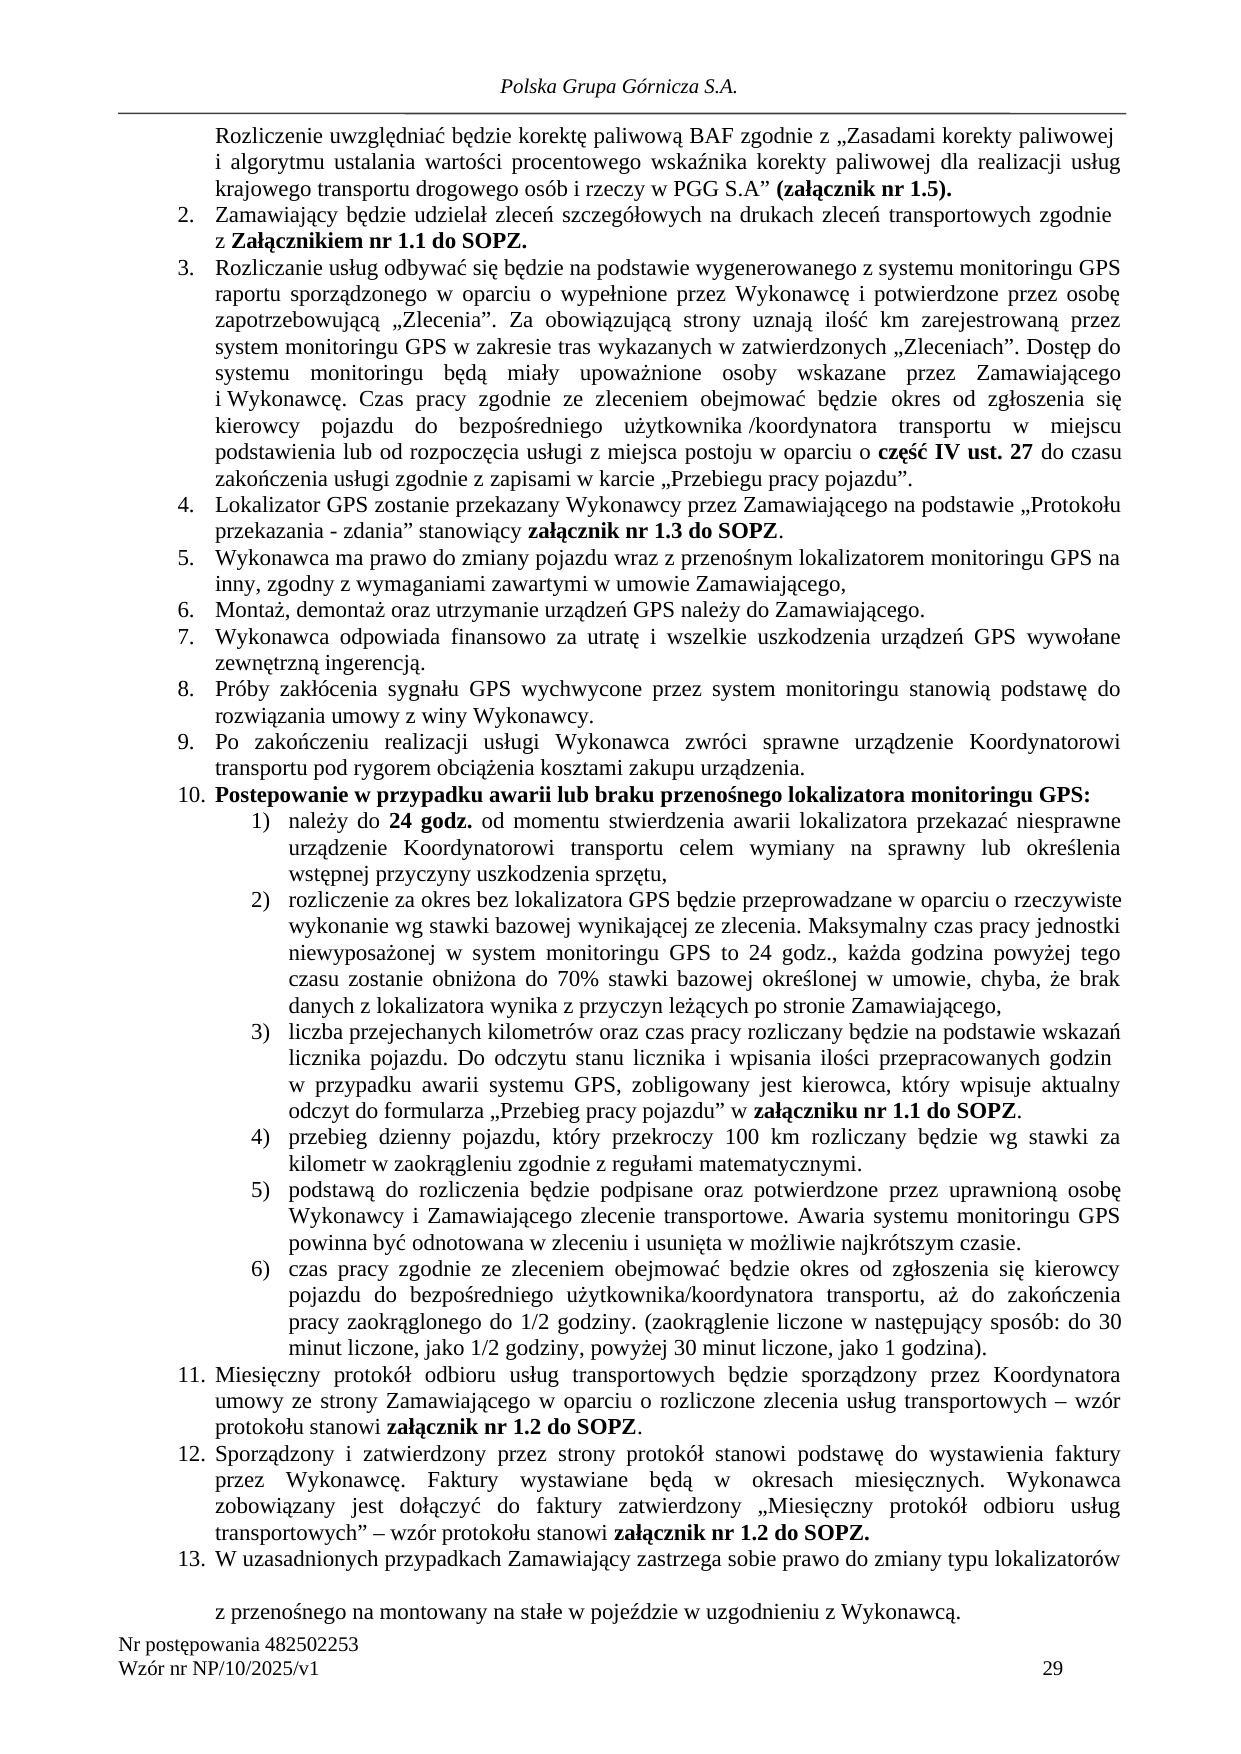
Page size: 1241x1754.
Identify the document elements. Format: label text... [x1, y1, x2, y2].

list czas pracy zgodnie ze zleceniem obejmować będzie okres od zgłoszenia się kierowcy pojazdu do bezpośredniego użytkownika/koordynatora transportu, aż do zakończenia pracy zaokrąglonego do 1/2 godziny. (zaokrąglenie liczone w następujący sposób: do 30 minut liczone, jako 1/2 godziny, powyżej 30 minut liczone, jako 1 godzina). [251, 1255, 1122, 1361]
list Rozliczenie uwzględniać będzie korektę paliwową BAF zgodnie z „Zasadami korekty paliwowej i algorytmu ustalania wartości procentowego wskaźnika korekty paliwowej dla realizacji usług krajowego transportu drogowego osób i rzeczy w PGG S.A” (załącznik nr 1.5). [215, 122, 1122, 201]
list liczba przejechanych kilometrów oraz czas pracy rozliczany będzie na podstawie wskazań licznika pojazdu. Do odczytu stanu licznika i wpisania ilości przepracowanych godzin w przypadku awarii systemu GPS, zobligowany jest kierowca, który wpisuje aktualny odczyt do formularza „Przebieg pracy pojazdu” w załączniku nr 1.1 do SOPZ. [251, 1018, 1122, 1123]
list rozliczenie za okres bez lokalizatora GPS będzie przeprowadzane w oparciu o rzeczywiste wykonanie wg stawki bazowej wynikającej ze zlecenia. Maksymalny czas pracy jednostki niewyposażonej w system monitoringu GPS to 24 godz., każda godzina powyżej tego czasu zostanie obniżona do 70% stawki bazowej określonej w umowie, chyba, że brak danych z lokalizatora wynika z przyczyn leżących po stronie Zamawiającego, [251, 886, 1122, 1018]
list Montaż, demontaż oraz utrzymanie urządzeń GPS należy do Zamawiającego. [177, 596, 1122, 623]
list Lokalizator GPS zostanie przekazany Wykonawcy przez Zamawiającego na podstawie „Protokołu przekazania - zdania” stanowiący załącznik nr 1.3 do SOPZ. [177, 491, 1122, 544]
list podstawą do rozliczenia będzie podpisane oraz potwierdzone przez uprawnioną osobę Wykonawcy i Zamawiającego zlecenie transportowe. Awaria systemu monitoringu GPS powinna być odnotowana w zleceniu i usunięta w możliwie najkrótszym czasie. [251, 1176, 1122, 1255]
list Sporządzony i zatwierdzony przez strony protokół stanowi podstawę do wystawienia faktury przez Wykonawcę. Faktury wystawiane będą w okresach miesięcznych. Wykonawca zobowiązany jest dołączyć do faktury zatwierdzony „Miesięczny protokół odbioru usług transportowych” – wzór protokołu stanowi załącznik nr 1.2 do SOPZ. [177, 1440, 1122, 1545]
list W uzasadnionych przypadkach Zamawiający zastrzega sobie prawo do zmiany typu lokalizatorów z przenośnego na montowany na stałe w pojeździe w uzgodnieniu z Wykonawcą. [177, 1545, 1122, 1624]
list Postepowanie w przypadku awarii lub braku przenośnego lokalizatora monitoringu GPS: [177, 781, 1122, 807]
list Wykonawca odpowiada finansowo za utratę i wszelkie uszkodzenia urządzeń GPS wywołane zewnętrzną ingerencją. [177, 623, 1122, 675]
list Zamawiający będzie udzielał zleceń szczegółowych na drukach zleceń transportowych zgodnie z Załącznikiem nr 1.1 do SOPZ. [177, 201, 1122, 254]
list Rozliczanie usług odbywać się będzie na podstawie wygenerowanego z systemu monitoringu GPS raportu sporządzonego w oparciu o wypełnione przez Wykonawcę i potwierdzone przez osobę zapotrzebowującą „Zlecenia”. Za obowiązującą strony uznają ilość km zarejestrowaną przez system monitoringu GPS w zakresie tras wykazanych w zatwierdzonych „Zleceniach”. Dostęp do systemu monitoringu będą miały upoważnione osoby wskazane przez Zamawiającego i Wykonawcę. Czas pracy zgodnie ze zleceniem obejmować będzie okres od zgłoszenia się kierowcy pojazdu do bezpośredniego użytkownika /koordynatora transportu w miejscu podstawienia lub od rozpoczęcia usługi z miejsca postoju w oparciu o część IV ust. 27 do czasu zakończenia usługi zgodnie z zapisami w karcie „Przebiegu pracy pojazdu”. [177, 254, 1122, 491]
list Po zakończeniu realizacji usługi Wykonawca zwróci sprawne urządzenie Koordynatorowi transportu pod rygorem obciążenia kosztami zakupu urządzenia. [177, 728, 1122, 781]
list należy do 24 godz. od momentu stwierdzenia awarii lokalizatora przekazać niesprawne urządzenie Koordynatorowi transportu celem wymiany na sprawny lub określenia wstępnej przyczyny uszkodzenia sprzętu, [251, 807, 1122, 886]
list Miesięczny protokół odbioru usług transportowych będzie sporządzony przez Koordynatora umowy ze strony Zamawiającego w oparciu o rozliczone zlecenia usług transportowych – wzór protokołu stanowi załącznik nr 1.2 do SOPZ. [177, 1361, 1122, 1440]
list przebieg dzienny pojazdu, który przekroczy 100 km rozliczany będzie wg stawki za kilometr w zaokrągleniu zgodnie z regułami matematycznymi. [251, 1123, 1122, 1176]
list Próby zakłócenia sygnału GPS wychwycone przez system monitoringu stanowią podstawę do rozwiązania umowy z winy Wykonawcy. [177, 675, 1122, 728]
list Wykonawca ma prawo do zmiany pojazdu wraz z przenośnym lokalizatorem monitoringu GPS na inny, zgodny z wymaganiami zawartymi w umowie Zamawiającego, [177, 544, 1122, 596]
